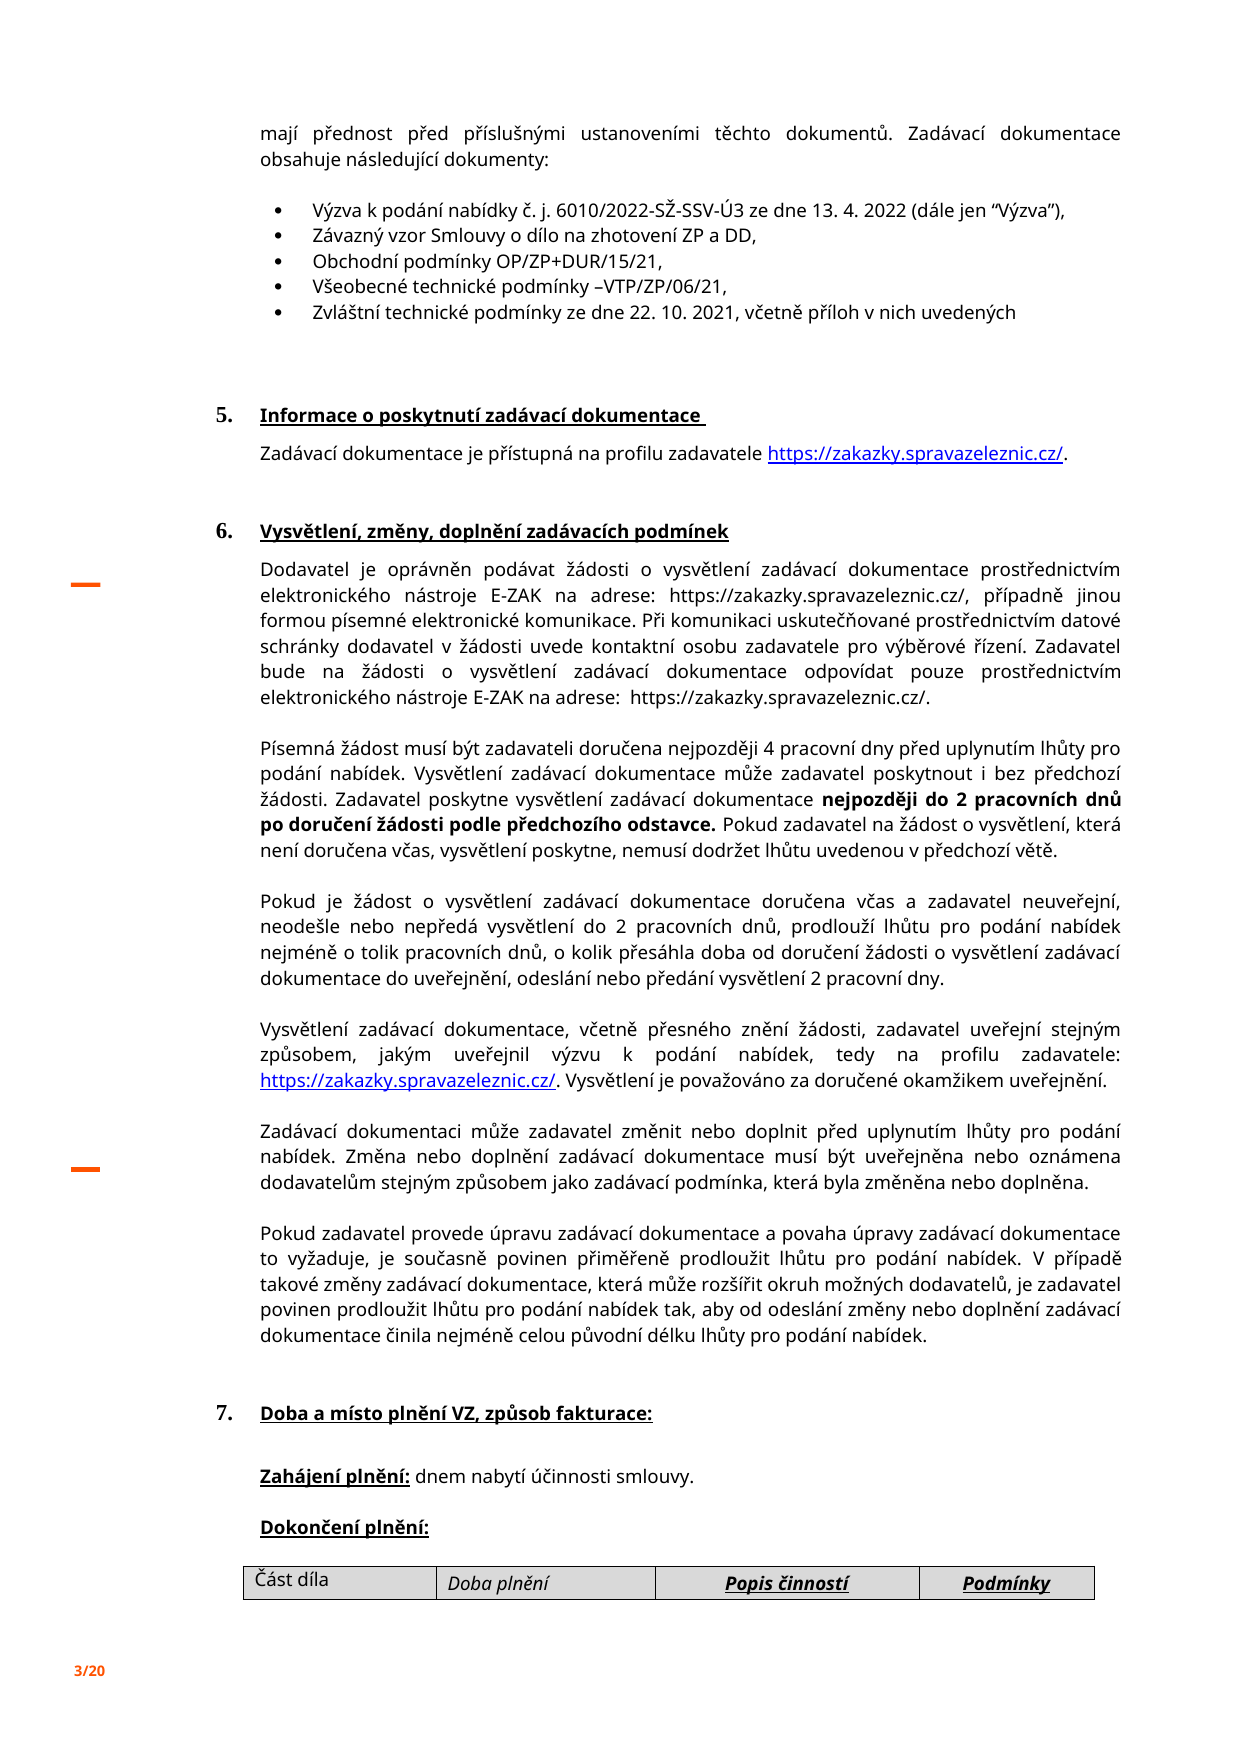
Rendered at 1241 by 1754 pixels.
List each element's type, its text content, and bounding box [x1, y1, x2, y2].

text Zadávací dokumentace je přístupná na profilu zadavatele https://zakazky.spravazeleznic.cz/. [260, 441, 1122, 466]
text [260, 121, 1122, 172]
list Informace o poskytnutí zadávací dokumentace [216, 401, 1122, 428]
text Vysvětlení zadávací dokumentace, včetně přesného znění žádosti, zadavatel uveřejní stejným způsobem, jakým uveřejnil výzvu k podání nabídek, tedy na profilu zadavatele: https://zakazky.spravazeleznic.cz/. Vysvětlení je považováno za doručené okamžikem uveřejnění. [260, 1016, 1122, 1092]
text Zadávací dokumentaci může zadavatel změnit nebo doplnit před uplynutím lhůty pro podání nabídek. Změna nebo doplnění zadávací dokumentace musí být uveřejněna nebo oznámena dodavatelům stejným způsobem jako zadávací podmínka, která byla změněna nebo doplněna. [260, 1118, 1122, 1194]
table_header Doba plnění [437, 1567, 655, 1599]
text Pokud je žádost o vysvětlení zadávací dokumentace doručena včas a zadavatel neuveřejní, neodešle nebo nepředá vysvětlení do 2 pracovních dnů, prodlouží lhůtu pro podání nabídek nejméně o tolik pracovních dnů, o kolik přesáhla doba od doručení žádosti o vysvětlení zadávací dokumentace do uveřejnění, odeslání nebo předání vysvětlení 2 pracovní dny. [260, 888, 1122, 990]
list Všeobecné technické podmínky –VTP/ZP/06/21, [275, 274, 1122, 299]
list Výzva k podání nabídky č. j. 6010/2022-SŽ-SSV-Ú3 ze dne 13. 4. 2022 (dále jen “Výzva”), [275, 197, 1122, 223]
text Zahájení plnění: dnem nabytí účinnosti smlouvy. [260, 1463, 1122, 1489]
text Pokud zadavatel provede úpravu zadávací dokumentace a povaha úpravy zadávací dokumentace to vyžaduje, je současně povinen přiměřeně prodloužit lhůtu pro podání nabídek. V případě takové změny zadávací dokumentace, která může rozšířit okruh možných dodavatelů, je zadavatel povinen prodloužit lhůtu pro podání nabídek tak, aby od odeslání změny nebo doplnění zadávací dokumentace činila nejméně celou původní délku lhůty pro podání nabídek. [260, 1220, 1122, 1348]
list Vysvětlení, změny, doplnění zadávacích podmínek [216, 517, 1122, 544]
text Dodavatel je oprávněn podávat žádosti o vysvětlení zadávací dokumentace prostřednictvím elektronického nástroje E-ZAK na adrese: https://zakazky.spravazeleznic.cz/, případně jinou formou písemné elektronické komunikace. Při komunikaci uskutečňované prostřednictvím datové schránky dodavatel v žádosti uvede kontaktní osobu zadavatele pro výběrové řízení. Zadavatel bude na žádosti o vysvětlení zadávací dokumentace odpovídat pouze prostřednictvím elektronického nástroje E-ZAK na adrese: https://zakazky.spravazeleznic.cz/. [260, 556, 1122, 709]
table_header Část díla [244, 1567, 436, 1599]
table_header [920, 1567, 1094, 1599]
list Obchodní podmínky OP/ZP+DUR/15/21, [275, 248, 1122, 274]
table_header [656, 1567, 919, 1599]
list Zvláštní technické podmínky ze dne 22. 10. 2021, včetně příloh v nich uvedených [275, 299, 1122, 325]
list Závazný vzor Smlouvy o dílo na zhotovení ZP a DD, [275, 223, 1122, 248]
text Písemná žádost musí být zadavateli doručena nejpozději 4 pracovní dny před uplynutím lhůty pro podání nabídek. Vysvětlení zadávací dokumentace může zadavatel poskytnout i bez předchozí žádosti. Zadavatel poskytne vysvětlení zadávací dokumentace nejpozději do 2 pracovních dnů po doručení žádosti podle předchozího odstavce. Pokud zadavatel na žádost o vysvětlení, která není doručena včas, vysvětlení poskytne, nemusí dodržet lhůtu uvedenou v předchozí větě. [260, 735, 1122, 863]
list Doba a místo plnění VZ, způsob fakturace: [216, 1399, 1122, 1425]
text Dokončení plnění: [260, 1514, 1122, 1540]
